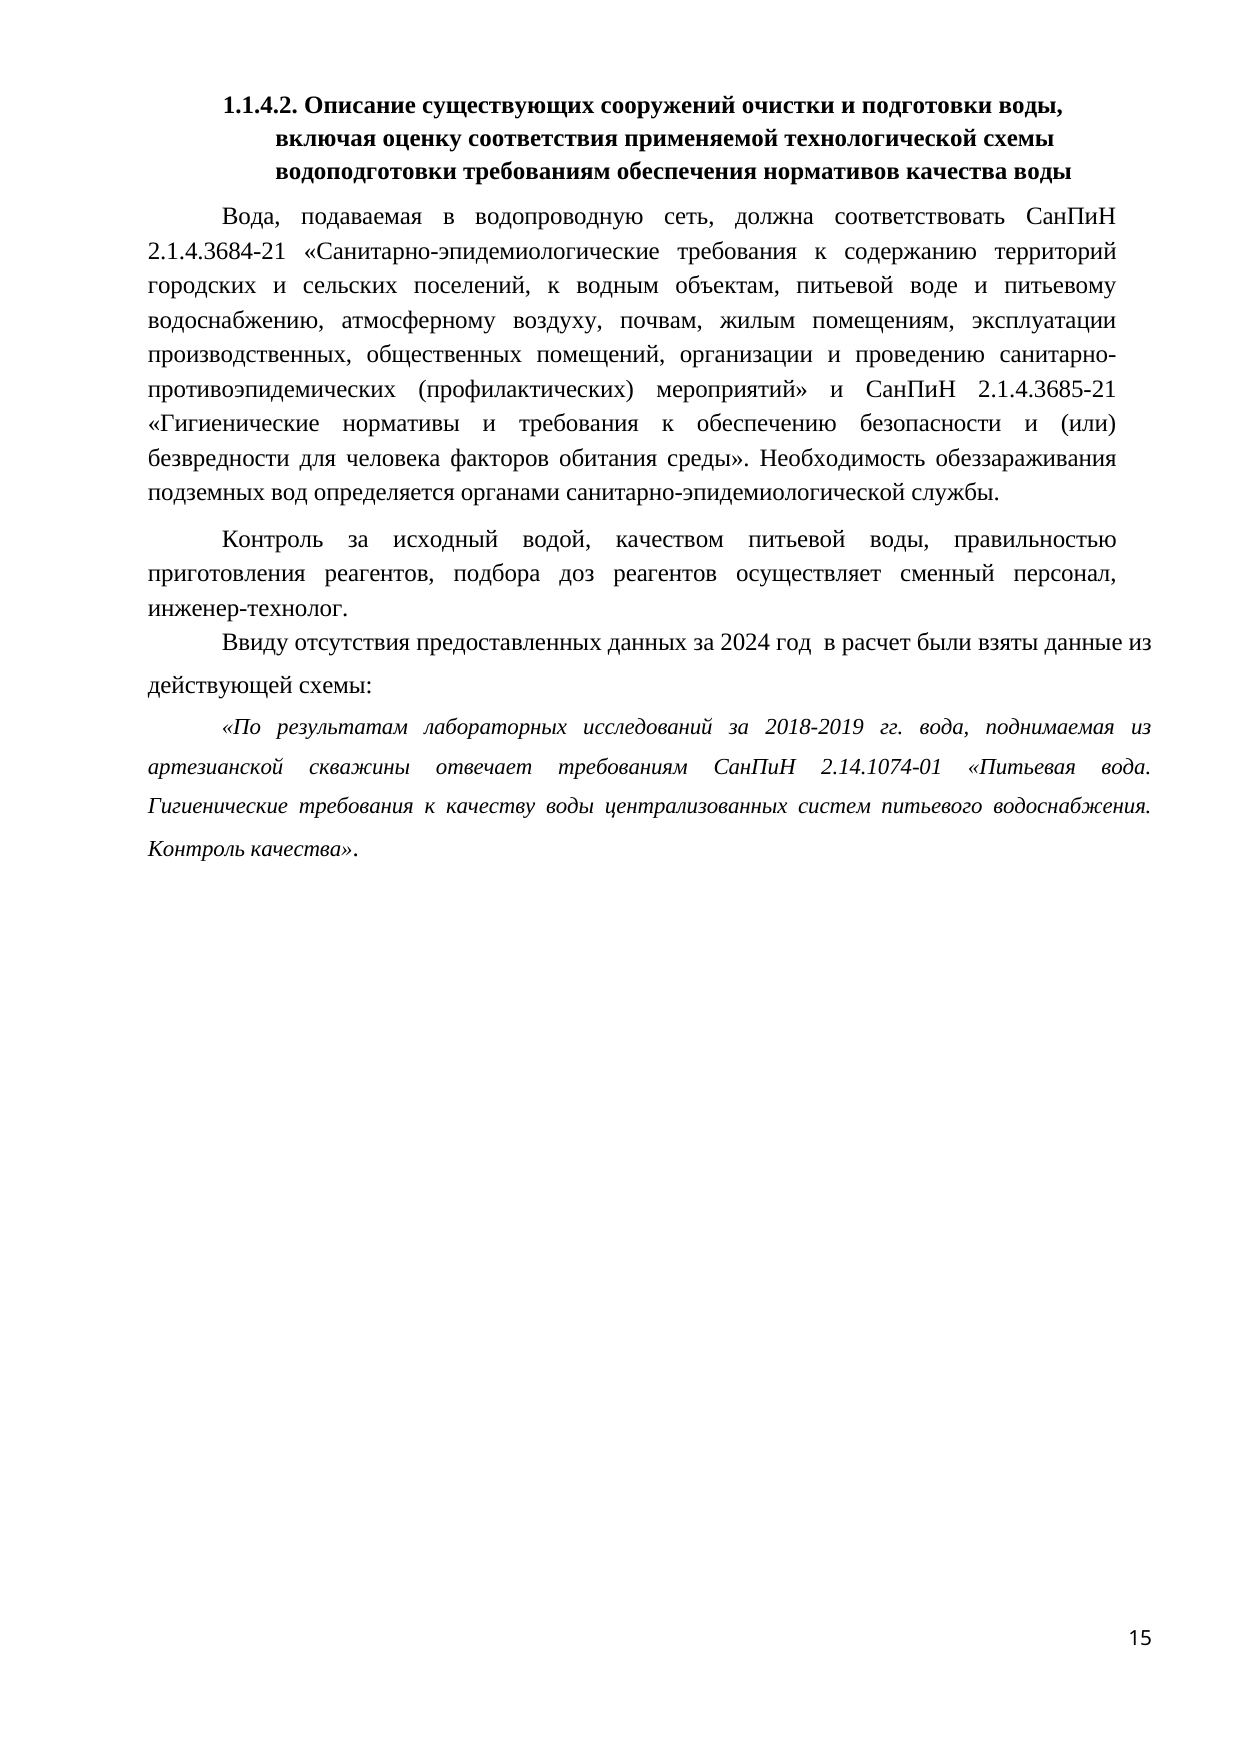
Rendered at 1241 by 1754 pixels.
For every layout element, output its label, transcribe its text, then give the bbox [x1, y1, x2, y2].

text «По результатам лабораторных исследований за 2018-2019 гг. вода, поднимаемая из артезианской скважины отвечает требованиям СанПиН 2.14.1074-01 «Питьевая вода. Гигиенические требования к качеству воды централизованных систем питьевого водоснабжения. Контроль качества». [148, 713, 1152, 862]
text Ввиду отсутствия предоставленных данных за 2024 год в расчет были взяты данные из действующей схемы: [148, 627, 1152, 699]
list 1.1.4.2. Описание существующих сооружений очистки и подготовки воды, включая оценку соответствия применяемой технологической схемы водоподготовки требованиям обеспечения нормативов качества воды [223, 90, 1152, 185]
text Вода, подаваемая в водопроводную сеть, должна соответствовать СанПиН 2.1.4.3684-21 «Санитарно-эпидемиологические требования к содержанию территорий городских и сельских поселений, к водным объектам, питьевой воде и питьевому водоснабжению, атмосферному воздуху, почвам, жилым помещениям, эксплуатации производственных, общественных помещений, организации и проведению санитарно-противоэпидемических (профилактических) мероприятий» и СанПиН 2.1.4.3685-21 «Гигиенические нормативы и требования к обеспечению безопасности и (или) безвредности для человека факторов обитания среды». Необходимость обеззараживания подземных вод определяется органами санитарно-эпидемиологической службы. [148, 201, 1117, 506]
text Контроль за исходный водой, качеством питьевой воды, правильностью приготовления реагентов, подбора доз реагентов осуществляет сменный персонал, инженер-технолог. [148, 524, 1117, 621]
